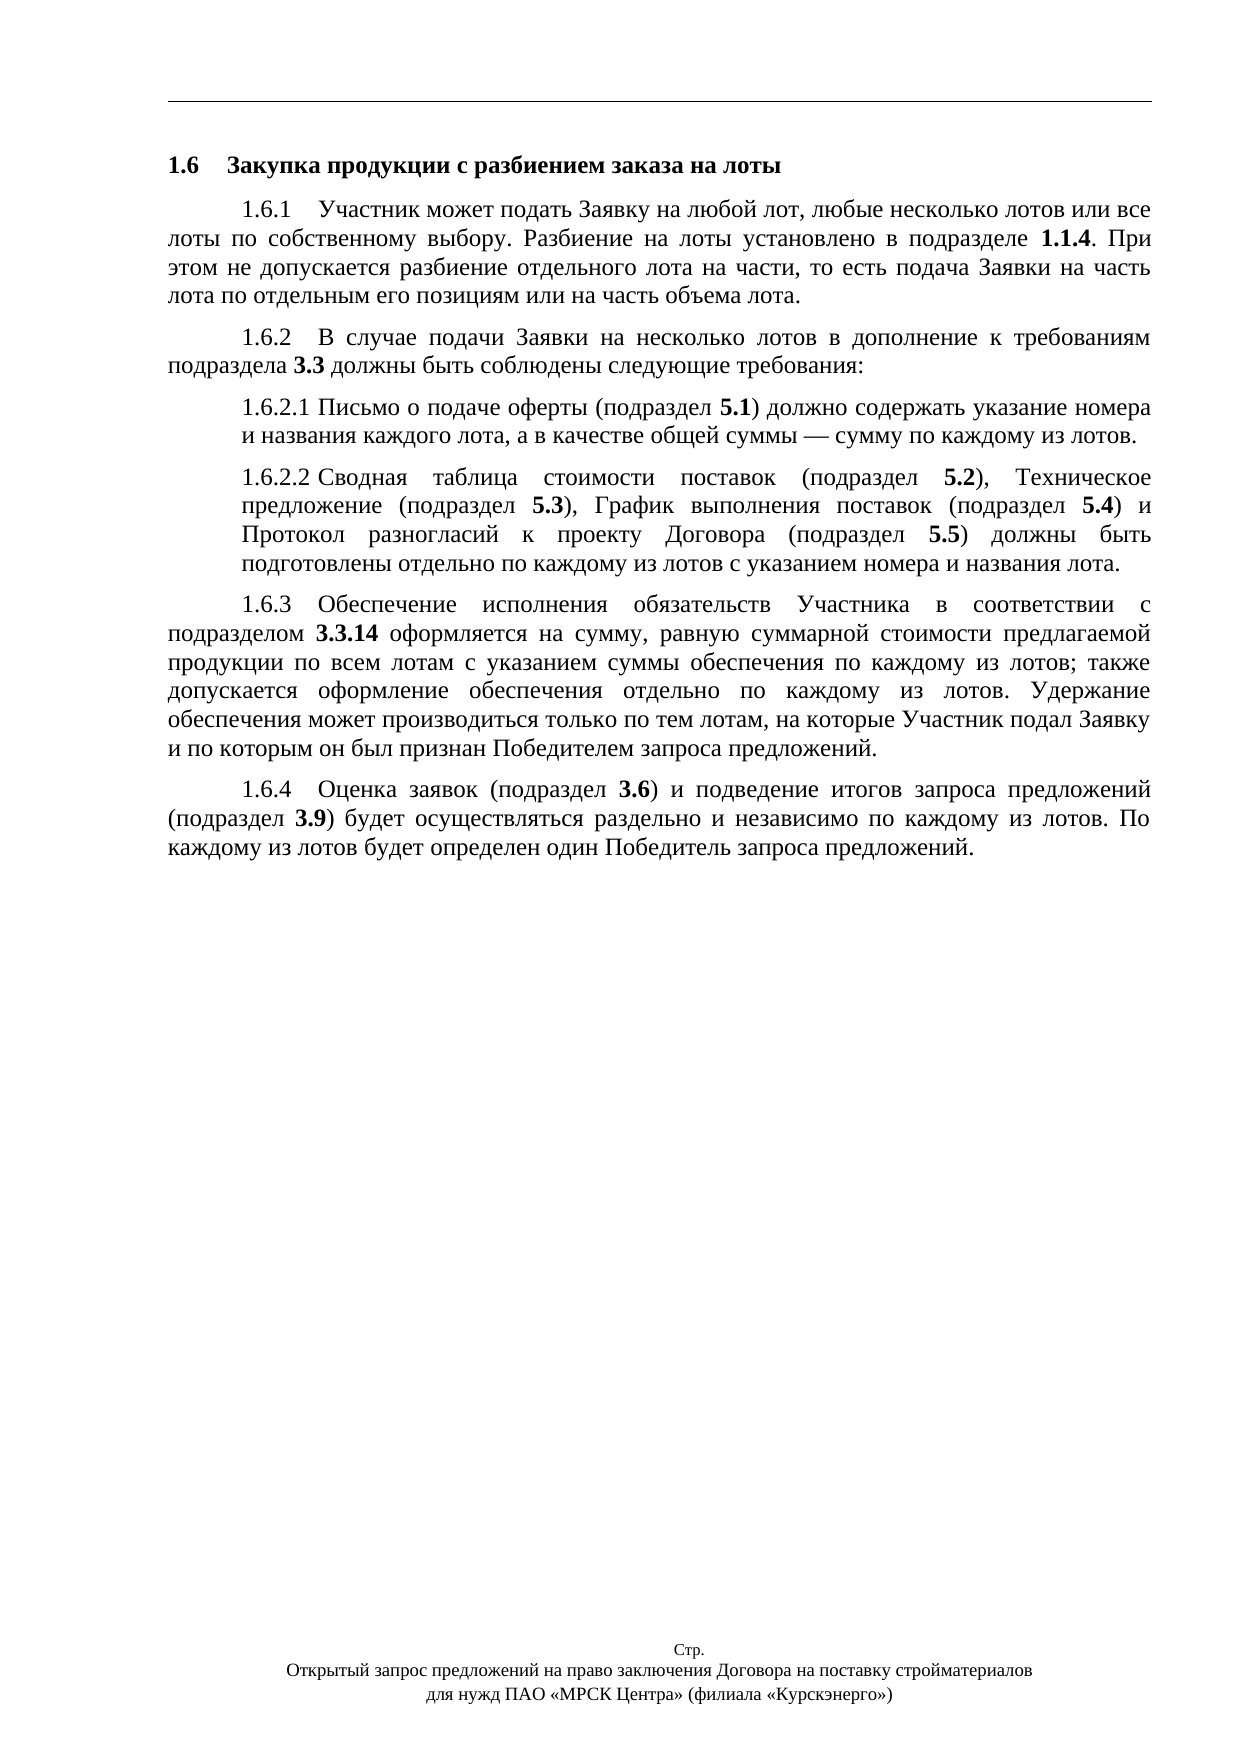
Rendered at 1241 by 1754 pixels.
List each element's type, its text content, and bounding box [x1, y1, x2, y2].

subtitle Письмо о подаче оферты (подраздел 5.1) должно содержать указание номера и названия каждого лота, а в качестве общей суммы — сумму по каждому из лотов. [241, 392, 1152, 449]
subtitle Обеспечение исполнения обязательств Участника в соответствии с подразделом 3.3.14 оформляется на сумму, равную суммарной стоимости предлагаемой продукции по всем лотам с указанием суммы обеспечения по каждому из лотов; также допускается оформление обеспечения отдельно по каждому из лотов. Удержание обеспечения может производиться только по тем лотам, на которые Участник подал Заявку и по которым он был признан Победителем запроса предложений. [168, 589, 1152, 762]
subtitle Сводная таблица стоимости поставок (подраздел 5.2), Техническое предложение (подраздел 5.3), График выполнения поставок (подраздел 5.4) и Протокол разногласий к проекту Договора (подраздел 5.5) должны быть подготовлены отдельно по каждому из лотов с указанием номера и названия лота. [241, 462, 1152, 577]
subtitle Оценка заявок (подраздел 3.6) и подведение итогов запроса предложений (подраздел 3.9) будет осуществляться раздельно и независимо по каждому из лотов. По каждому из лотов будет определен один Победитель запроса предложений. [168, 774, 1152, 860]
subtitle В случае подачи Заявки на несколько лотов в дополнение к требованиям подраздела 3.3 должны быть соблюдены следующие требования: [168, 322, 1152, 379]
subtitle Участник может подать Заявку на любой лот, любые несколько лотов или все лоты по собственному выбору. Разбиение на лоты установлено в подразделе 1.1.4. При этом не допускается разбиение отдельного лота на части, то есть подача Заявки на часть лота по отдельным его позициям или на часть объема лота. [168, 194, 1152, 309]
subtitle Закупка продукции с разбиением заказа на лоты [168, 150, 1152, 179]
